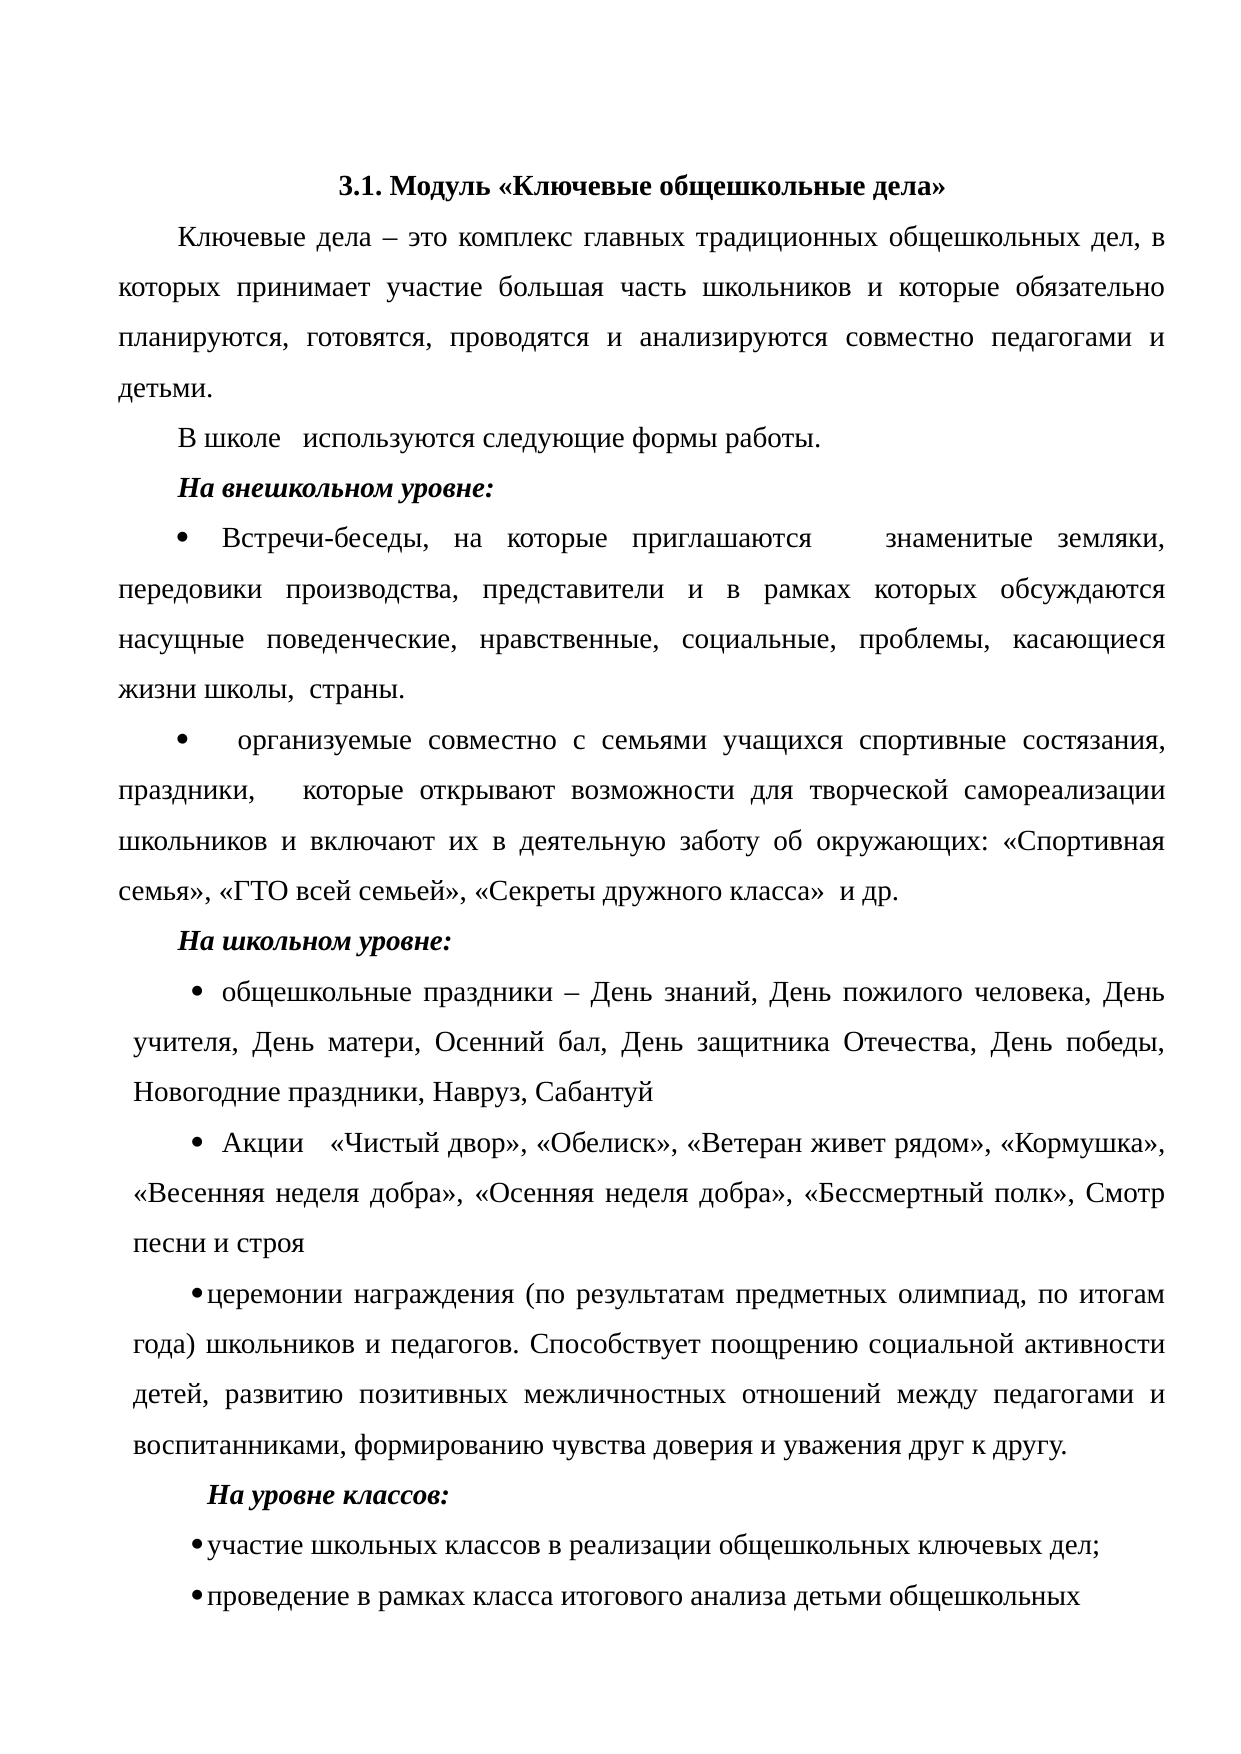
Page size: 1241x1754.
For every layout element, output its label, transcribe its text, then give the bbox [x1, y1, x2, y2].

list Акции «Чистый двор», «Обелиск», «Ветеран живет рядом», «Кормушка», «Весенняя неделя добра», «Осенняя неделя добра», «Бессмертный полк», Смотр песни и строя [133, 1125, 1166, 1259]
text 3.1. Модуль «Ключевые общешкольные дела» [118, 168, 1166, 202]
list проведение в рамках класса итогового анализа детьми общешкольных [133, 1578, 1166, 1611]
list общешкольные праздники – День знаний, День пожилого человека, День учителя, День матери, Осенний бал, День защитника Отечества, День победы, Новогодние праздники, Навруз, Сабантуй [133, 974, 1166, 1108]
text В школе используются следующие формы работы. [118, 420, 1166, 453]
list Встречи-беседы, на которые приглашаются знаменитые земляки, передовики производства, представители и в рамках которых обсуждаются насущные поведенческие, нравственные, социальные, проблемы, касающиеся жизни школы, страны. [118, 521, 1166, 705]
text На внешкольном уровне: [118, 470, 1166, 504]
text На уровне классов: [133, 1477, 1166, 1511]
list участие школьных классов в реализации общешкольных ключевых дел; [133, 1527, 1166, 1561]
text Ключевые дела – это комплекс главных традиционных общешкольных дел, в которых принимает участие большая часть школьников и которые обязательно планируются, готовятся, проводятся и анализируются совместно педагогами и детьми. [118, 219, 1166, 403]
text На школьном уровне: [118, 923, 1166, 957]
list церемонии награждения (по результатам предметных олимпиад, по итогам года) школьников и педагогов. Способствует поощрению социальной активности детей, развитию позитивных межличностных отношений между педагогами и воспитанниками, формированию чувства доверия и уважения друг к другу. [133, 1276, 1166, 1460]
list организуемые совместно с семьями учащихся спортивные состязания, праздники, которые открывают возможности для творческой самореализации школьников и включают их в деятельную заботу об окружающих: «Спортивная семья», «ГТО всей семьей», «Секреты дружного класса» и др. [118, 722, 1166, 907]
